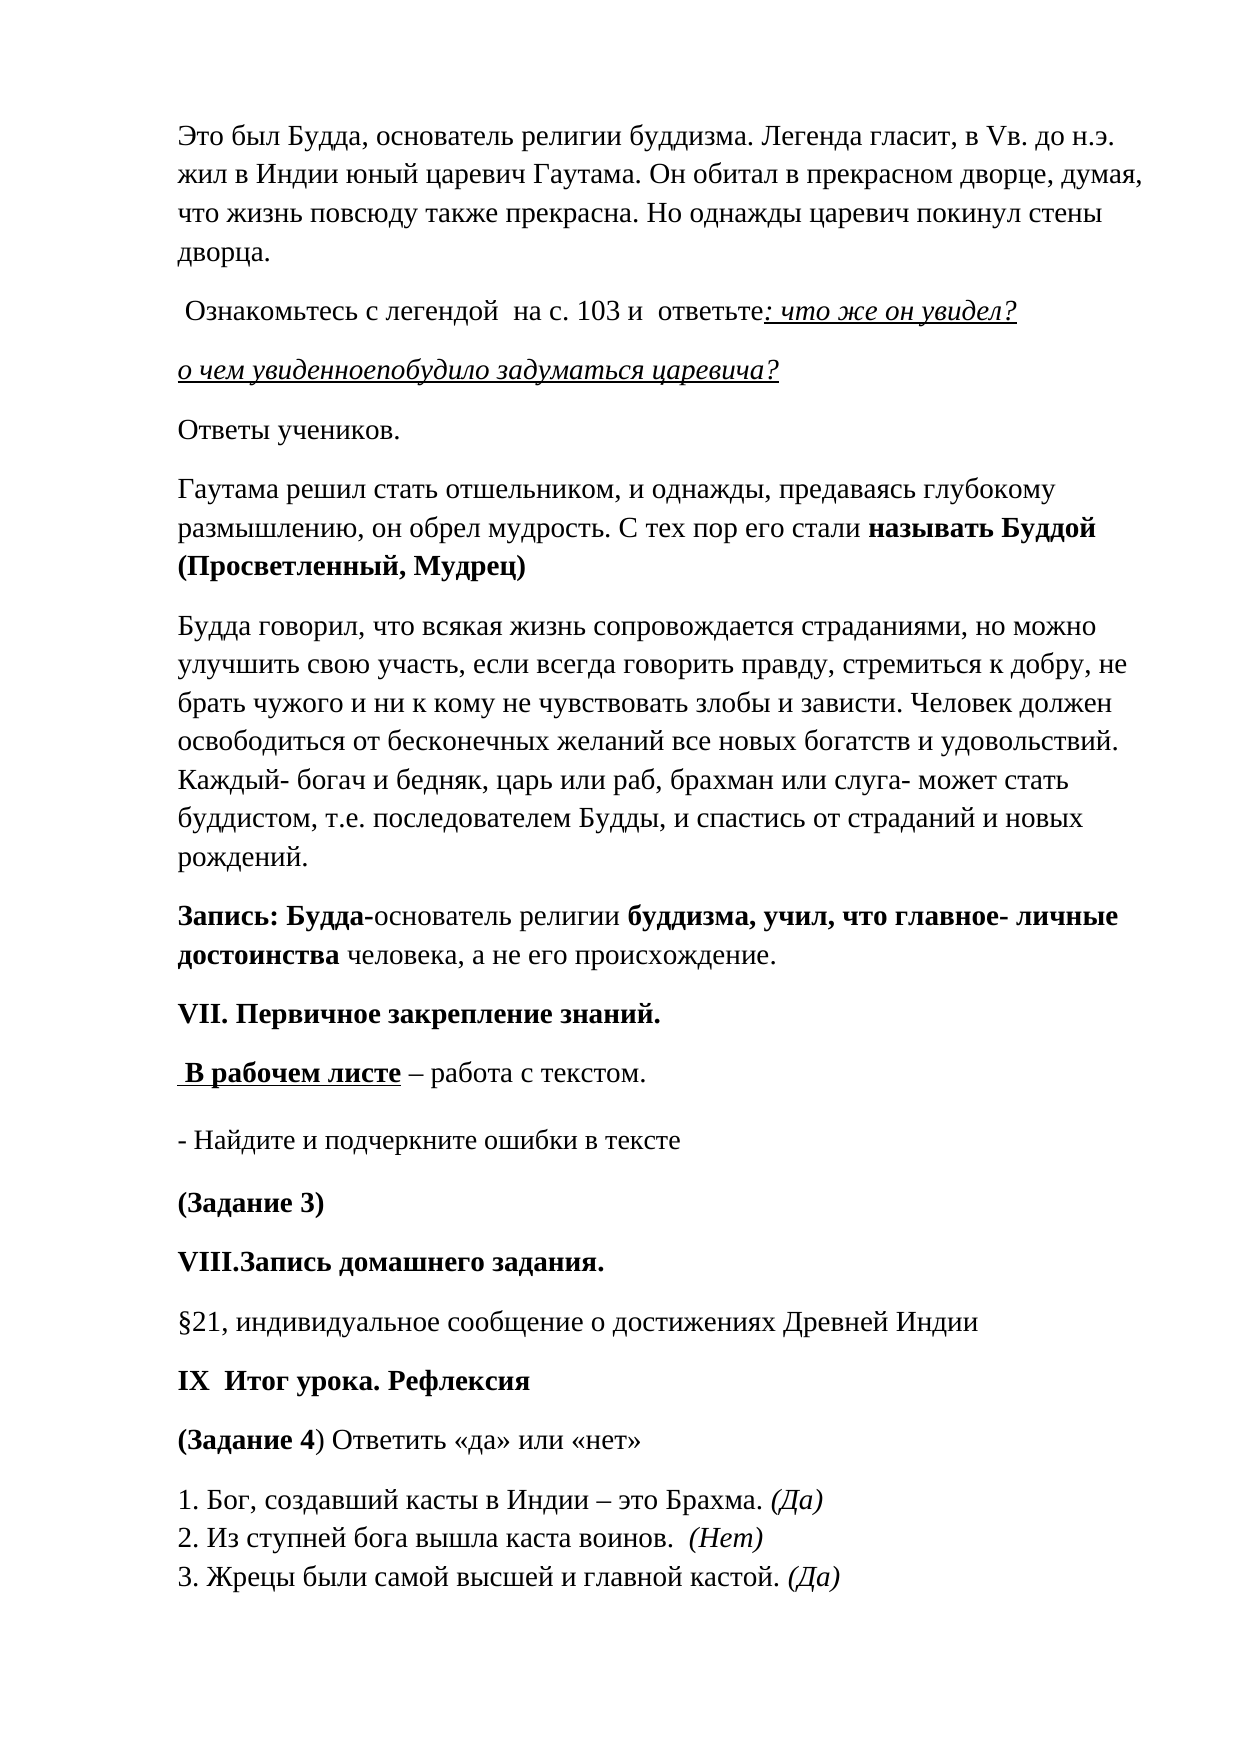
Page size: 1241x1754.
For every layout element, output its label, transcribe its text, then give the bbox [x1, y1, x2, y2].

text Запись: Будда-основатель религии буддизма, учил, что главное- личные достоинства человека, а не его происхождение. [177, 898, 1152, 970]
text (Задание 3) [177, 1185, 1152, 1218]
text (Задание 4) Ответить «да» или «нет» [177, 1422, 1152, 1456]
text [177, 1482, 1152, 1592]
text о чем увиденноепобудило задуматься царевича? [177, 352, 1152, 386]
text VII. Первичное закрепление знаний. [177, 996, 1152, 1030]
text Это был Будда, основатель религии буддизма. Легенда гласит, в Vв. до н.э. жил в Индии юный царевич Гаутама. Он обитал в прекрасном дворце, думая, что жизнь повсюду также прекрасна. Но однажды царевич покинул стены дворца. [177, 118, 1152, 267]
text В рабочем листе – работа с текстом. [177, 1056, 1152, 1089]
text - Найдите и подчеркните ошибки в тексте [177, 1123, 1152, 1156]
text §21, индивидуальное сообщение о достижениях Древней Индии [177, 1304, 1152, 1337]
text Гаутама решил стать отшельником, и однажды, предаваясь глубокому размышлению, он обрел мудрость. С тех пор его стали называть Буддой (Просветленный, Мудрец) [177, 471, 1152, 582]
text IX Итог урока. Рефлексия [177, 1363, 1152, 1397]
text Ознакомьтесь с легендой на с. 103 и ответьте: что же он увидел? [177, 293, 1152, 327]
text Ответы учеников. [177, 412, 1152, 445]
text Будда говорил, что всякая жизнь сопровождается страданиями, но можно улучшить свою участь, если всегда говорить правду, стремиться к добру, не брать чужого и ни к кому не чувствовать злобы и зависти. Человек должен освободиться от бесконечных желаний все новых богатств и удовольствий. Каждый- богач и бедняк, царь или раб, брахман или слуга- может стать буддистом, т.е. последователем Будды, и спастись от страданий и новых рождений. [177, 608, 1152, 872]
text VIII.Запись домашнего задания. [177, 1244, 1152, 1278]
